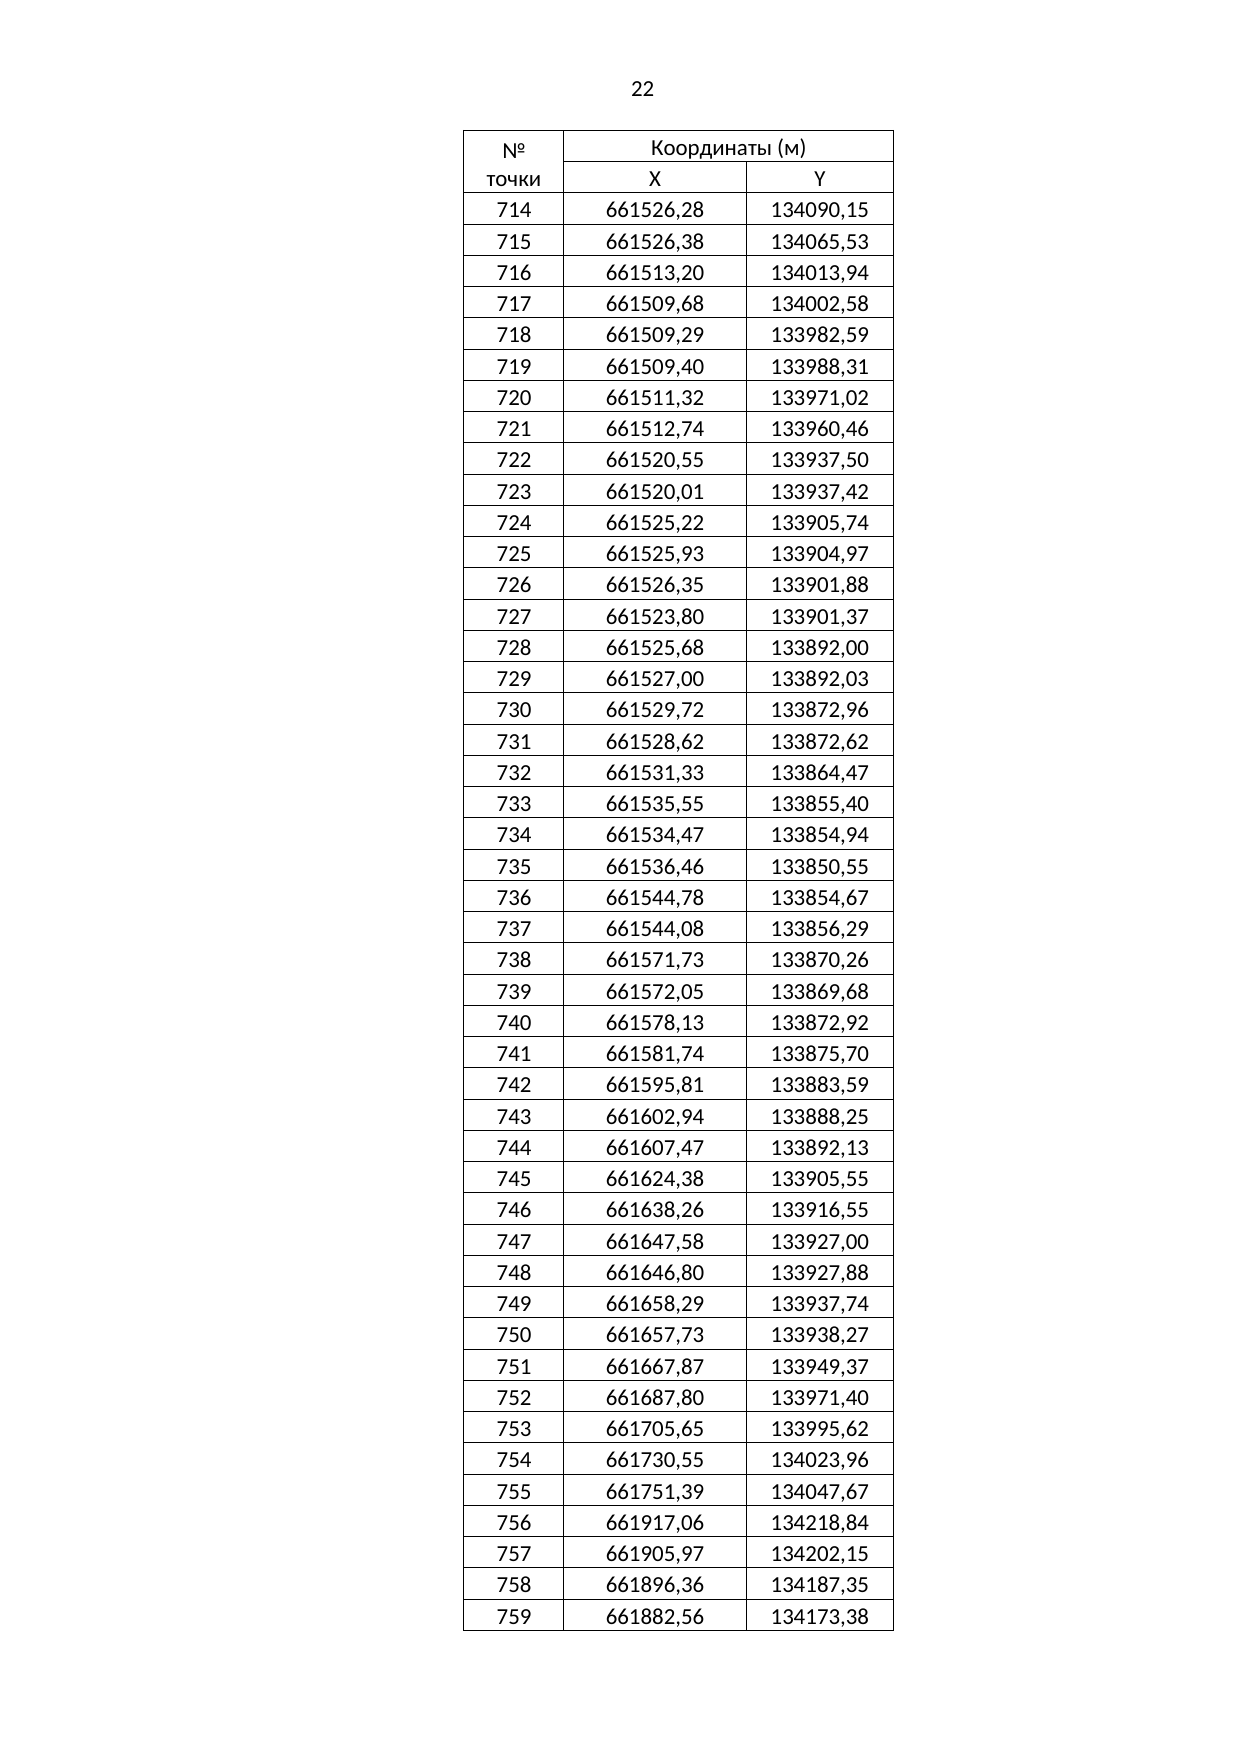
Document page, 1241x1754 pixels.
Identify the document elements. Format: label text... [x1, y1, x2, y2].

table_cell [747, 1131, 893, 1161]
table_cell 661509,29 [564, 318, 746, 348]
table_cell 720 [464, 381, 563, 411]
table_cell 133988,31 [747, 350, 893, 380]
table_cell 134002,58 [747, 287, 893, 317]
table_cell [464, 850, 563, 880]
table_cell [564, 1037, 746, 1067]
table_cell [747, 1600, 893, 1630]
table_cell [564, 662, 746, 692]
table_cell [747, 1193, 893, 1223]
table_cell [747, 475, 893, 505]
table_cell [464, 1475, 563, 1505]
table_cell 719 [464, 350, 563, 380]
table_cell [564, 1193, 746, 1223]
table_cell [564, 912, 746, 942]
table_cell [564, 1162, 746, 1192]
table_cell 661526,28 [564, 193, 746, 223]
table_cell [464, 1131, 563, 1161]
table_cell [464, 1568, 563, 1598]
table_cell 661526,38 [564, 225, 746, 255]
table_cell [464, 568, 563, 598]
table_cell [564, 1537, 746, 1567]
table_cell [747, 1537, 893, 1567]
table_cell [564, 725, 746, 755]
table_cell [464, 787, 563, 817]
table_header № точки [464, 131, 563, 192]
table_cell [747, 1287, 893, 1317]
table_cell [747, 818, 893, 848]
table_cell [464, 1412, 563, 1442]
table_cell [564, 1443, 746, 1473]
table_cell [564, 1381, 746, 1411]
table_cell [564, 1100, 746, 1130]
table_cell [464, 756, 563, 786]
table_cell 717 [464, 287, 563, 317]
table_cell 722 [464, 443, 563, 473]
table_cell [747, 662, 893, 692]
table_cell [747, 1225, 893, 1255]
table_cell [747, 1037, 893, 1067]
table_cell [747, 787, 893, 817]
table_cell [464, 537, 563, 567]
table_cell 718 [464, 318, 563, 348]
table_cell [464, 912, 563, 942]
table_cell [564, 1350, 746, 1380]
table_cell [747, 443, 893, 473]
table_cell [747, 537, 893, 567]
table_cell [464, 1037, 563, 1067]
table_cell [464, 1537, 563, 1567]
table_cell 134065,53 [747, 225, 893, 255]
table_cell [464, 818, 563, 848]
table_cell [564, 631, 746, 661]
table_cell 133971,02 [747, 381, 893, 411]
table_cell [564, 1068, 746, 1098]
table_cell 661509,68 [564, 287, 746, 317]
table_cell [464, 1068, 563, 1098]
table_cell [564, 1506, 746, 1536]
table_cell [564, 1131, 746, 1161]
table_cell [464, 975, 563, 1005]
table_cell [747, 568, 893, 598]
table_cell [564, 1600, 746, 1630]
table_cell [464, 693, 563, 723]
table_cell 661513,20 [564, 256, 746, 286]
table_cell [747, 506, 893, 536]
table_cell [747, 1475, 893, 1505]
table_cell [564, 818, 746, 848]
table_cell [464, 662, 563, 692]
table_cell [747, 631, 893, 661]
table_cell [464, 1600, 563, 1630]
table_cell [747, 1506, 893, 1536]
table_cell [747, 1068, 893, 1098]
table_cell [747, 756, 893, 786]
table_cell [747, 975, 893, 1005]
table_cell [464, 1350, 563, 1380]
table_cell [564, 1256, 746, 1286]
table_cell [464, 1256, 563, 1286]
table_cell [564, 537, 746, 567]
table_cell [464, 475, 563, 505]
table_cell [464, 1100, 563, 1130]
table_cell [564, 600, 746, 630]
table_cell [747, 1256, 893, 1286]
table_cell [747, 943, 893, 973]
table_cell Y [747, 162, 893, 192]
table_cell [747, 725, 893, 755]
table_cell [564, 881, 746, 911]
table_cell 133982,59 [747, 318, 893, 348]
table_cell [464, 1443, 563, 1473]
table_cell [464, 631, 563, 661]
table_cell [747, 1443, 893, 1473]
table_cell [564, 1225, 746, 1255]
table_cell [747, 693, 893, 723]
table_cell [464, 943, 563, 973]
table_cell 661520,55 [564, 443, 746, 473]
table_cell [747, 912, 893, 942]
table_header Координаты (м) [564, 131, 893, 161]
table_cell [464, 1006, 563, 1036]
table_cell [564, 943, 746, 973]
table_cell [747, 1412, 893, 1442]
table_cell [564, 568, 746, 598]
table_cell 721 [464, 412, 563, 442]
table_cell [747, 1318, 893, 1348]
table_cell 134090,15 [747, 193, 893, 223]
table_cell 134013,94 [747, 256, 893, 286]
table_cell 661509,40 [564, 350, 746, 380]
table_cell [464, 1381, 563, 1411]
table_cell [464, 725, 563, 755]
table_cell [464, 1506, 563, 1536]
table_cell X [564, 162, 746, 192]
table_cell 714 [464, 193, 563, 223]
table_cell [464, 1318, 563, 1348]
table_cell 716 [464, 256, 563, 286]
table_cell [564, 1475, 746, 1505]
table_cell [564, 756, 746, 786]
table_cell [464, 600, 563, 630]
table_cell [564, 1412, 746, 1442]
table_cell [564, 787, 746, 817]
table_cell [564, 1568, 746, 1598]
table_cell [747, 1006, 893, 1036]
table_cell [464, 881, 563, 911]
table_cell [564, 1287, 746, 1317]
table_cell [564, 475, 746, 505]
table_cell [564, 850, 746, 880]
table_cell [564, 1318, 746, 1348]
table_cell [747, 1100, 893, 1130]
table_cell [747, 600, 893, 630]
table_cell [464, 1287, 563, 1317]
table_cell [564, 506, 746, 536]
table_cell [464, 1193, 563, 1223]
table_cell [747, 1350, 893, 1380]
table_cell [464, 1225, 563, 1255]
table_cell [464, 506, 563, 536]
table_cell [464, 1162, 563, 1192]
table_cell 715 [464, 225, 563, 255]
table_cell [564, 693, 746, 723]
table_cell 661511,32 [564, 381, 746, 411]
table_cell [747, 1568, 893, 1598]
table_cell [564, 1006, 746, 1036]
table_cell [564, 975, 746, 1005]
table_cell 133960,46 [747, 412, 893, 442]
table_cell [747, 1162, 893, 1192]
table_cell 661512,74 [564, 412, 746, 442]
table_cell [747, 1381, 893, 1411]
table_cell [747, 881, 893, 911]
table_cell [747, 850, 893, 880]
